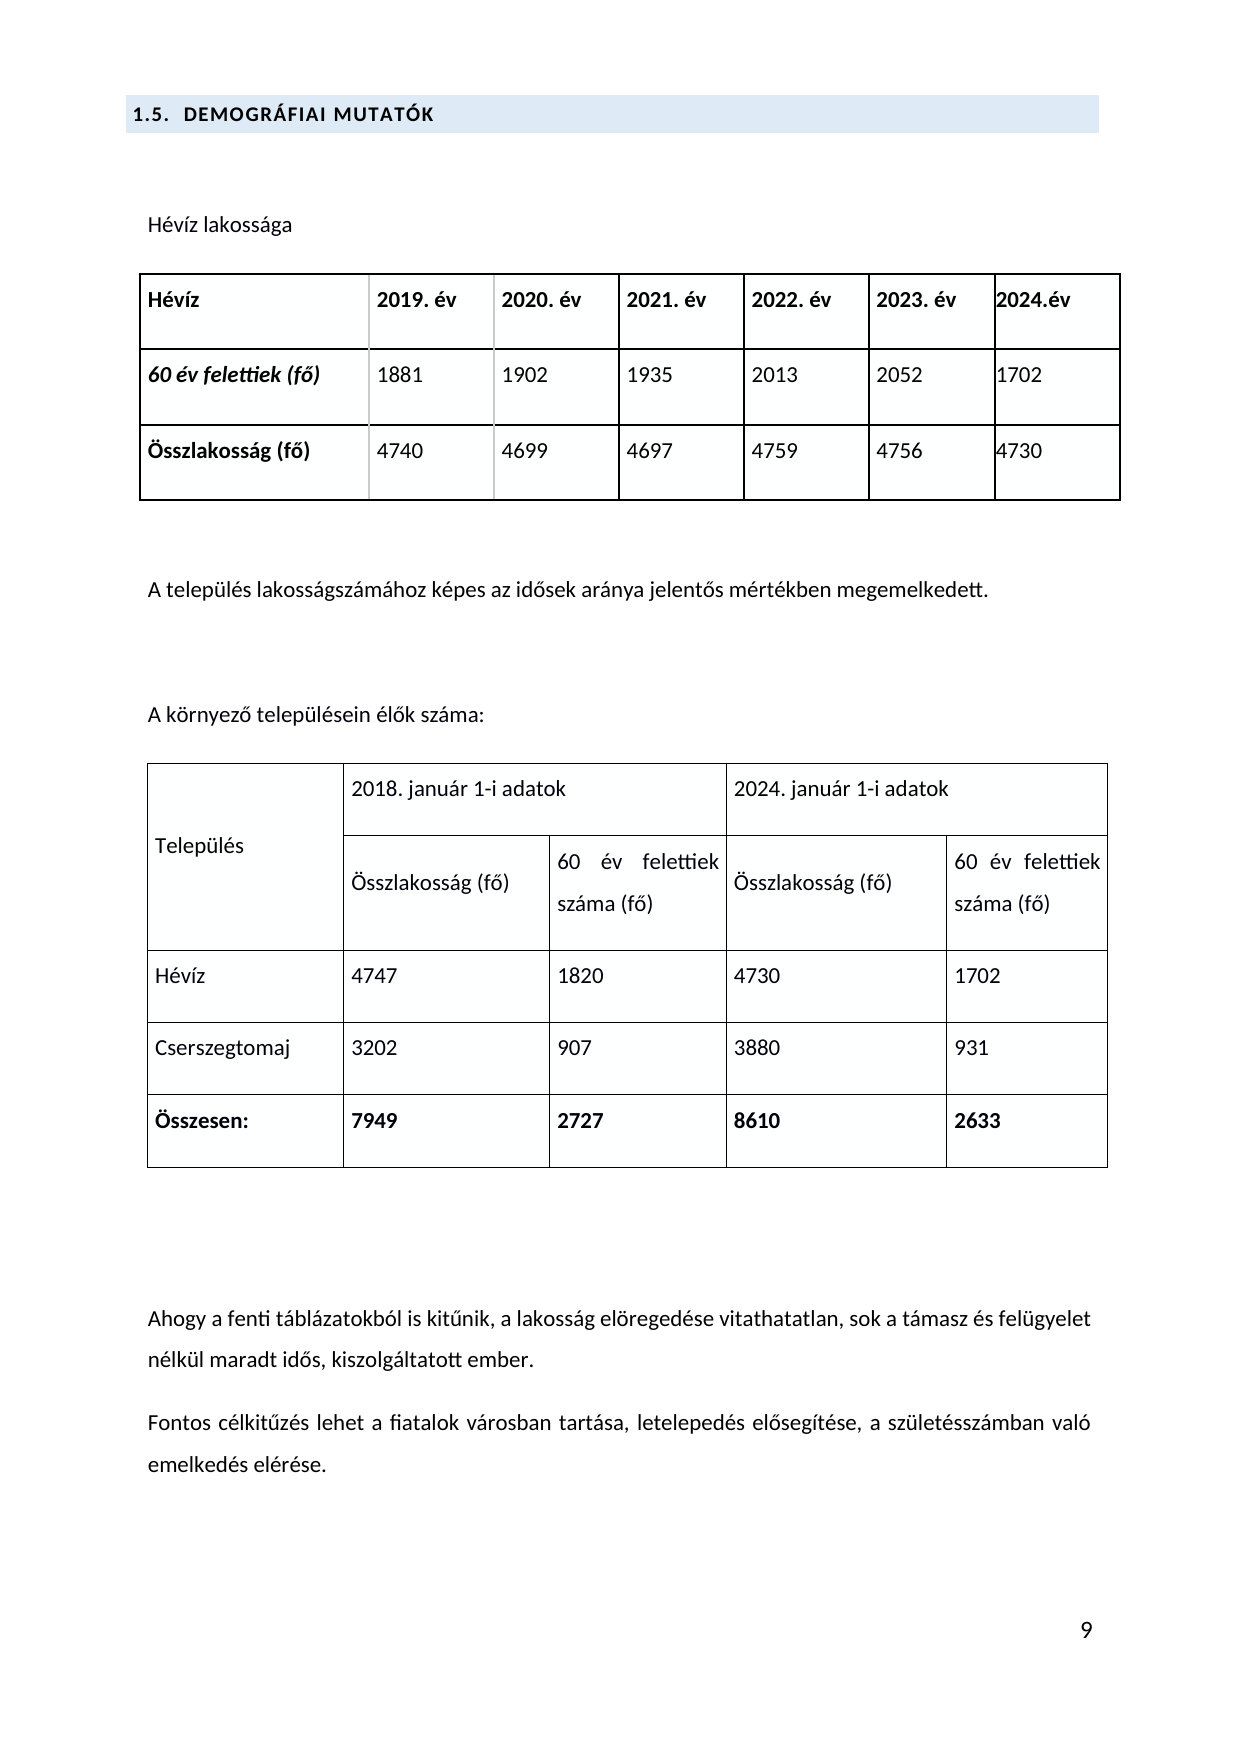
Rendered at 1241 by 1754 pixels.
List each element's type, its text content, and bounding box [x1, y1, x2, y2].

table_cell 4730 [996, 426, 1119, 499]
table_cell 1702 [996, 350, 1119, 424]
table_header 2018. január 1-i adatok [344, 764, 726, 835]
table_cell 4699 [495, 426, 618, 499]
table_cell 4756 [870, 426, 994, 499]
table_cell 907 [550, 1023, 726, 1094]
table_cell 3880 [727, 1023, 946, 1094]
table_cell 4740 [370, 426, 493, 499]
table_cell 4747 [344, 951, 549, 1022]
table_cell 4730 [727, 951, 946, 1022]
table_cell Összlakosság (fő) [141, 426, 368, 499]
table_header 2020. év [495, 275, 618, 348]
table_cell 60 év felettiek (fő) [141, 350, 368, 424]
table_cell 7949 [344, 1095, 549, 1167]
table_header Település [148, 764, 343, 950]
table_cell Összesen: [148, 1095, 343, 1167]
text A település lakosságszámához képes az idősek aránya jelentős mértékben megemelkedett. [148, 575, 1093, 603]
table_cell 2633 [947, 1095, 1107, 1167]
table_header Hévíz [141, 275, 368, 348]
table_header 2024.év [996, 275, 1119, 348]
table_cell Összlakosság (fő) [727, 836, 946, 950]
text Fontos célkitűzés lehet a fiatalok városban tartása, letelepedés elősegítése, a születésszámban való emelkedés elérése. [148, 1408, 1093, 1478]
text Hévíz lakossága [148, 210, 1093, 238]
table_cell 931 [947, 1023, 1107, 1094]
table_cell 8610 [727, 1095, 946, 1167]
table_header 2023. év [870, 275, 994, 348]
table_cell 2052 [870, 350, 994, 424]
table_cell Hévíz [148, 951, 343, 1022]
table_cell 3202 [344, 1023, 549, 1094]
subtitle Demográfiai mutatók [132, 101, 1093, 126]
table_cell Cserszegtomaj [148, 1023, 343, 1094]
table_header 2024. január 1-i adatok [727, 764, 1107, 835]
table_cell 1881 [370, 350, 493, 424]
table_cell 4759 [745, 426, 868, 499]
table_header 2022. év [745, 275, 868, 348]
table_cell 1702 [947, 951, 1107, 1022]
table_cell 1820 [550, 951, 726, 1022]
table_cell 2727 [550, 1095, 726, 1167]
table_cell 4697 [620, 426, 743, 499]
table_cell 60 év felettiek száma (fő) [947, 836, 1107, 950]
table_header 2019. év [370, 275, 493, 348]
table_cell 1935 [620, 350, 743, 424]
table_cell 60 év felettiek száma (fő) [550, 836, 726, 950]
table_cell 2013 [745, 350, 868, 424]
table_cell Összlakosság (fő) [344, 836, 549, 950]
text A környező településein élők száma: [148, 700, 1093, 728]
table_cell 1902 [495, 350, 618, 424]
text Ahogy a fenti táblázatokból is kitűnik, a lakosság elöregedése vitathatatlan, sok a támasz és felügyelet nélkül maradt idős, kiszolgáltatott ember. [148, 1304, 1093, 1374]
table_header 2021. év [620, 275, 743, 348]
